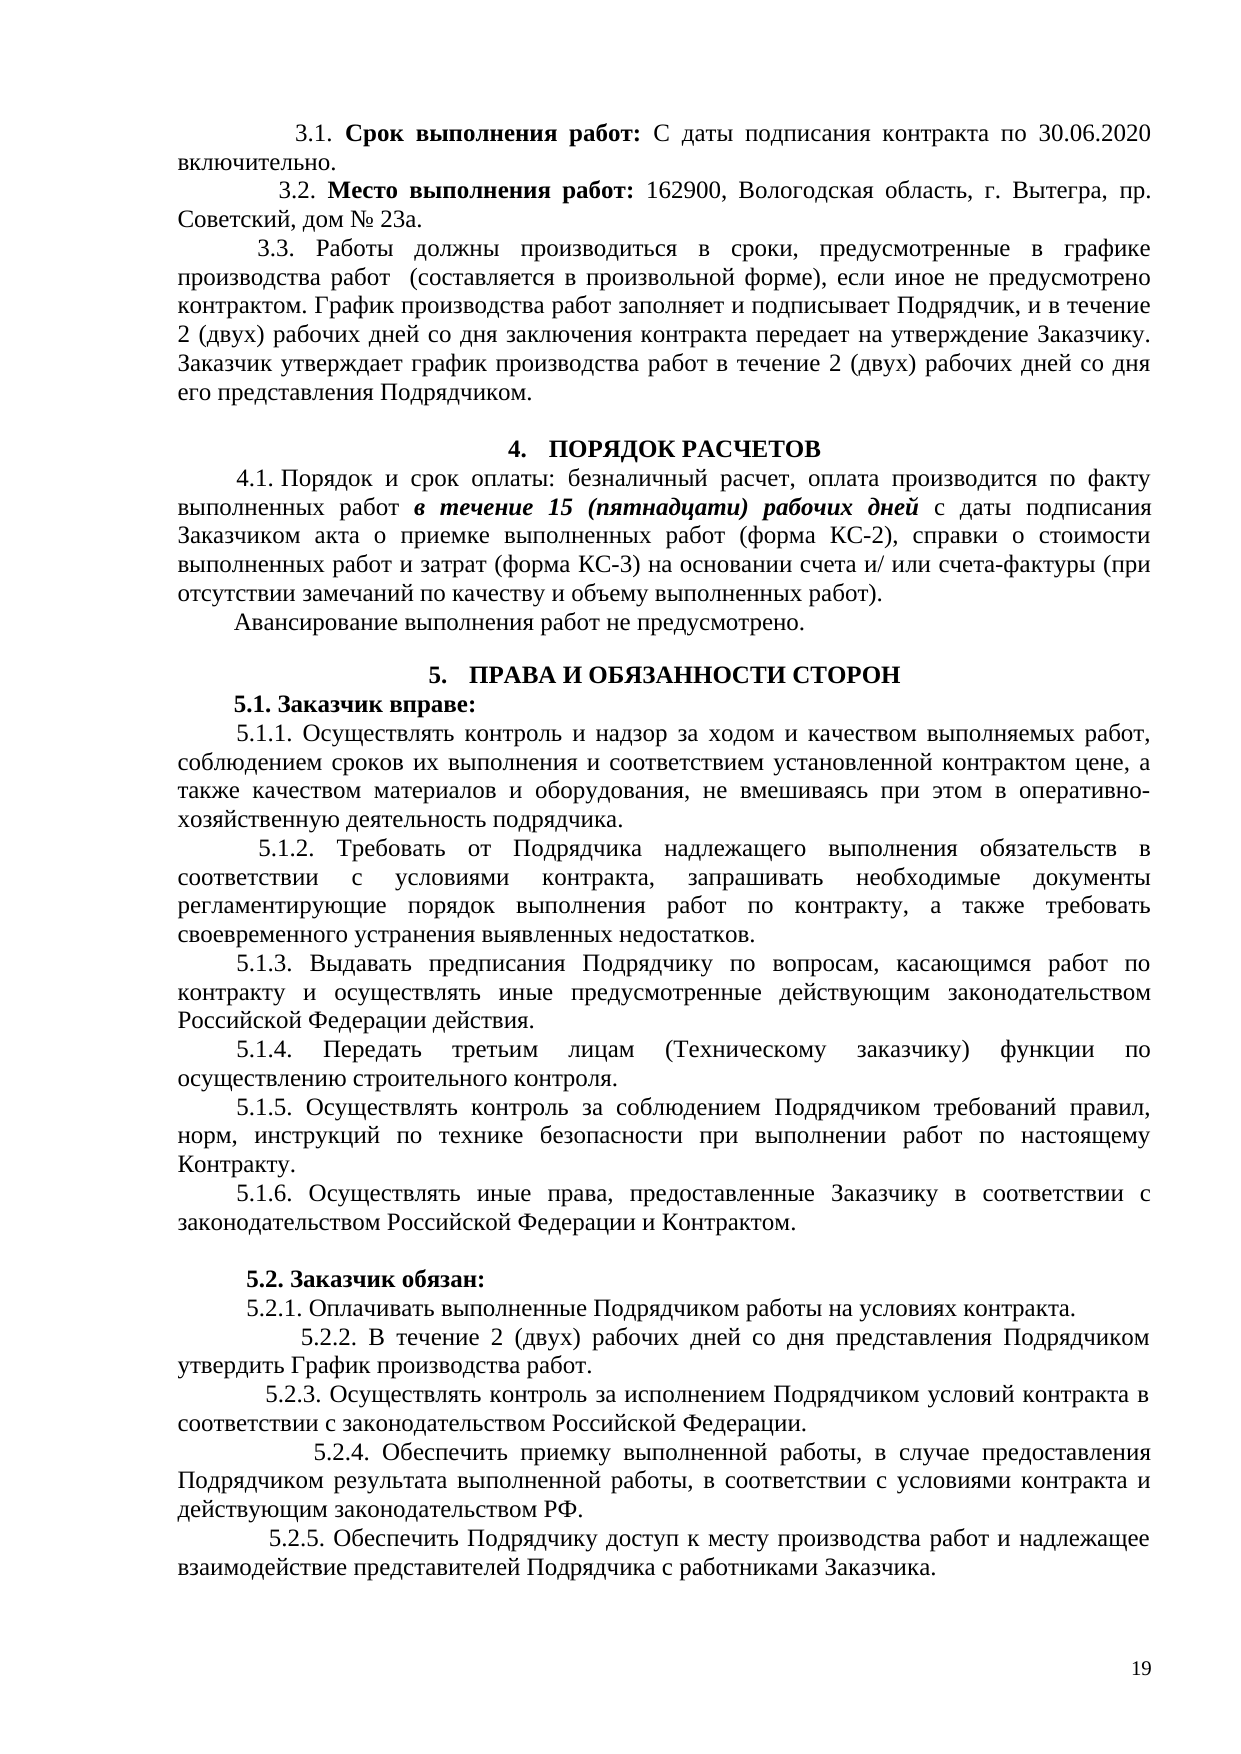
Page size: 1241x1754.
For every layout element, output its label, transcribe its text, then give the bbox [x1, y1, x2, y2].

text 5.1.4. Передать третьим лицам (Техническому заказчику) функции по осуществлению строительного контроля. [177, 1034, 1152, 1092]
list Порядок и срок оплаты: безналичный расчет, оплата производится по факту выполненных работ в течение 15 (пятнадцати) рабочих дней с даты подписания Заказчиком акта о приемке выполненных работ (форма КС-2), справки о стоимости выполненных работ и затрат (форма КС-3) на основании счета и/ или счета-фактуры (при отсутствии замечаний по качеству и объему выполненных работ). [177, 463, 1152, 607]
text 5.1.5. Осуществлять контроль за соблюдением Подрядчиком требований правил, норм, инструкций по технике безопасности при выполнении работ по настоящему Контракту. [177, 1092, 1152, 1178]
text 5.2. Заказчик обязан: [177, 1264, 1152, 1293]
list ПРАВА И ОБЯЗАННОСТИ СТОРОН [177, 661, 1152, 689]
text 5.2.3. Осуществлять контроль за исполнением Подрядчиком условий контракта в соответствии с законодательством Российской Федерации. [177, 1379, 1152, 1437]
text 5.1.3. Выдавать предписания Подрядчику по вопросам, касающимся работ по контракту и осуществлять иные предусмотренные действующим законодательством Российской Федерации действия. [177, 948, 1152, 1034]
text 5.2.4. Обеспечить приемку выполненной работы, в случае предоставления Подрядчиком результата выполненной работы, в соответствии с условиями контракта и действующим законодательством РФ. [177, 1437, 1152, 1523]
text 5.1.2. Требовать от Подрядчика надлежащего выполнения обязательств в соответствии с условиями контракта, запрашивать необходимые документы регламентирующие порядок выполнения работ по контракту, а также требовать своевременного устранения выявленных недостатков. [177, 833, 1152, 948]
text 5.2.5. Обеспечить Подрядчику доступ к месту производства работ и надлежащее взаимодействие представителей Подрядчика с работниками Заказчика. [177, 1523, 1152, 1581]
text 3.1. Срок выполнения работ: С даты подписания контракта по 30.06.2020 включительно. [177, 118, 1152, 176]
text 3.3. Работы должны производиться в сроки, предусмотренные в графике производства работ (составляется в произвольной форме), если иное не предусмотрено контрактом. График производства работ заполняет и подписывает Подрядчик, и в течение 2 (двух) рабочих дней со дня заключения контракта передает на утверждение Заказчику. Заказчик утверждает график производства работ в течение 2 (двух) рабочих дней со дня его представления Подрядчиком. [177, 233, 1152, 406]
list ПОРЯДОК РАСЧЕТОВ [177, 434, 1152, 463]
text 5.2.2. В течение 2 (двух) рабочих дней со дня представления Подрядчиком утвердить График производства работ. [177, 1322, 1152, 1379]
text Авансирование выполнения работ не предусмотрено. [177, 607, 1152, 636]
text 5.1.1. Осуществлять контроль и надзор за ходом и качеством выполняемых работ, соблюдением сроков их выполнения и соответствием установленной контрактом цене, а также качеством материалов и оборудования, не вмешиваясь при этом в оперативно-хозяйственную деятельность подрядчика. [177, 718, 1152, 833]
text 3.2. Место выполнения работ: 162900, Вологодская область, г. Вытегра, пр. Советский, дом № 23а. [177, 176, 1152, 233]
text 5.1.6. Осуществлять иные права, предоставленные Заказчику в соответствии с законодательством Российской Федерации и Контрактом. [177, 1178, 1152, 1236]
text 5.2.1. Оплачивать выполненные Подрядчиком работы на условиях контракта. [177, 1293, 1152, 1322]
text 5.1. Заказчик вправе: [177, 689, 1152, 718]
